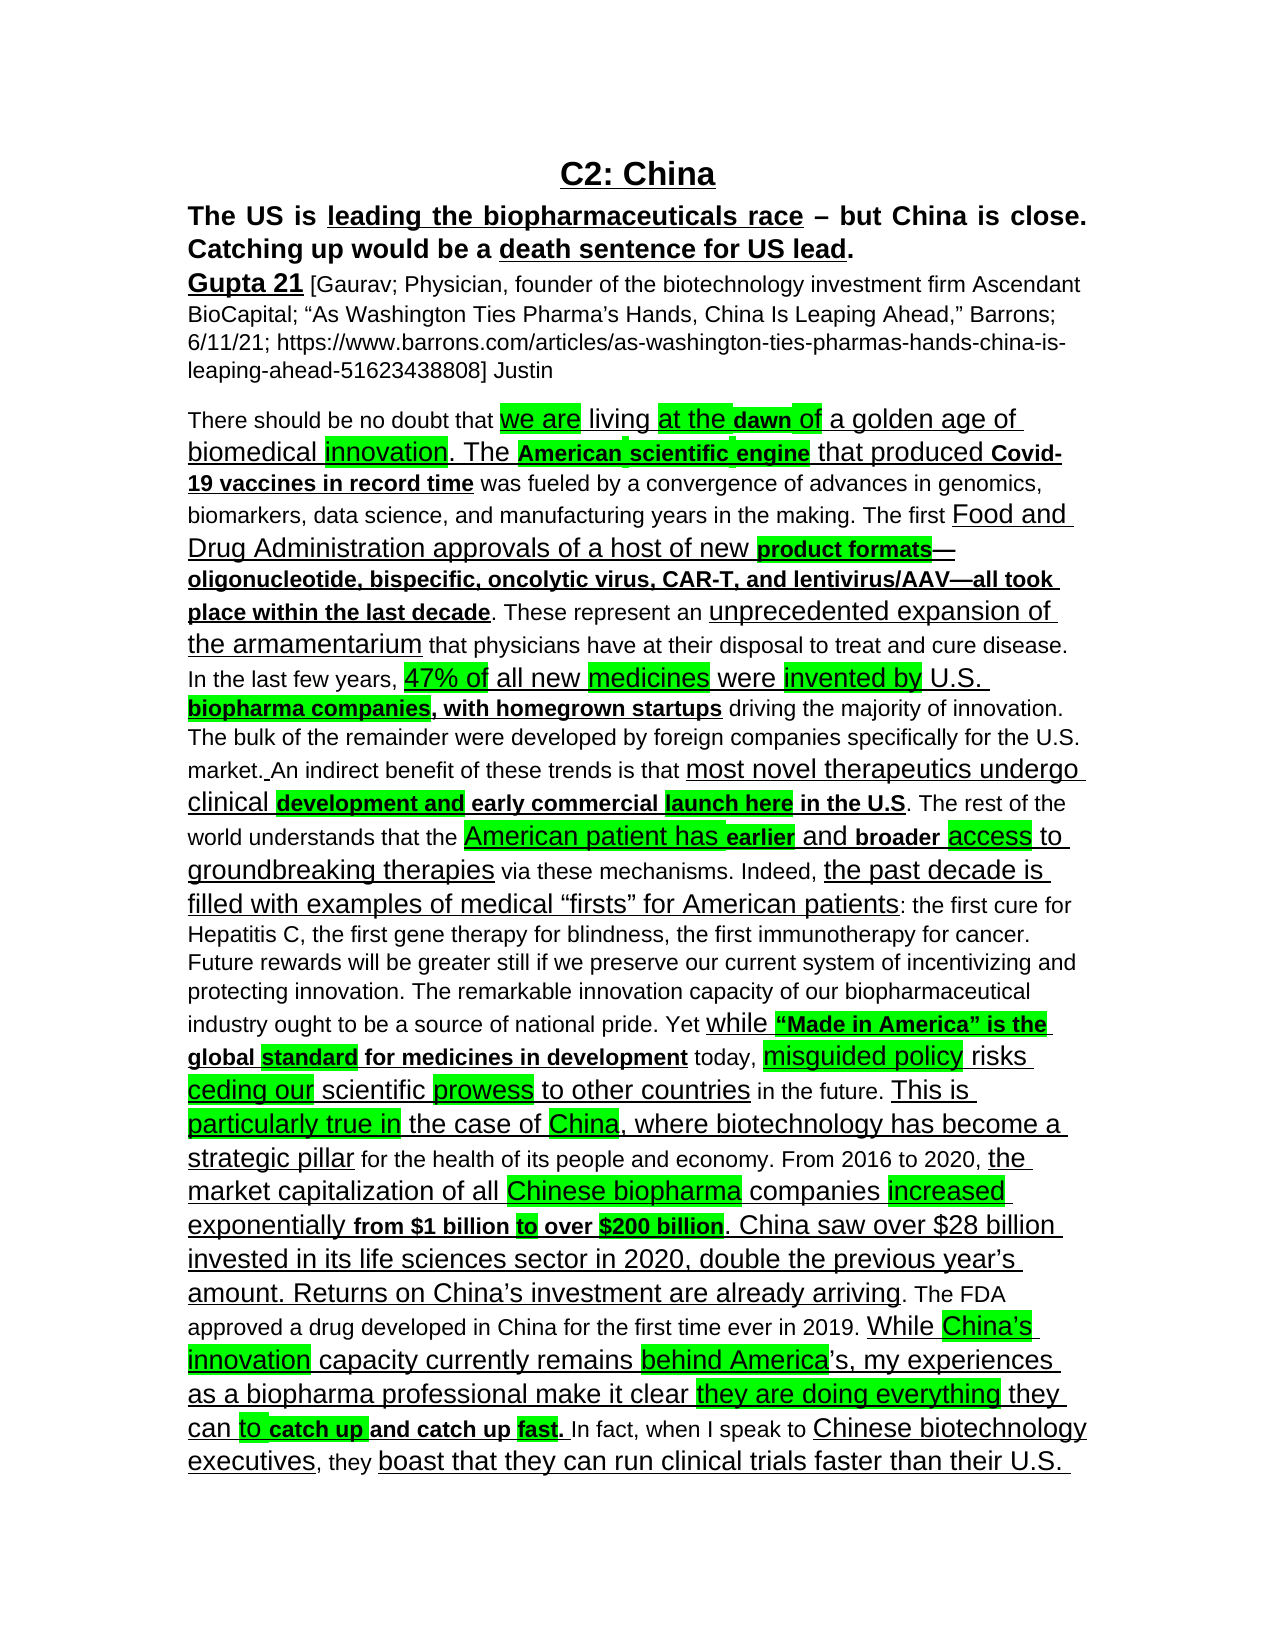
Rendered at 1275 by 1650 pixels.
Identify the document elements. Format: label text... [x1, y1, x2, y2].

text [187, 403, 1087, 1477]
subtitle The US is leading the biopharmaceuticals race – but China is close. Catching up would be a death sentence for US lead. [187, 200, 1087, 265]
text Gupta 21 [Gaurav; Physician, founder of the biotechnology investment firm Ascendant BioCapital; “As Washington Ties Pharma’s Hands, China Is Leaping Ahead,” Barrons; 6/11/21; https://www.barrons.com/articles/as-washington-ties-pharmas-hands-china-is-leaping-ahead-51623438808] Justin [187, 267, 1087, 384]
subtitle C2: China [187, 154, 1087, 193]
